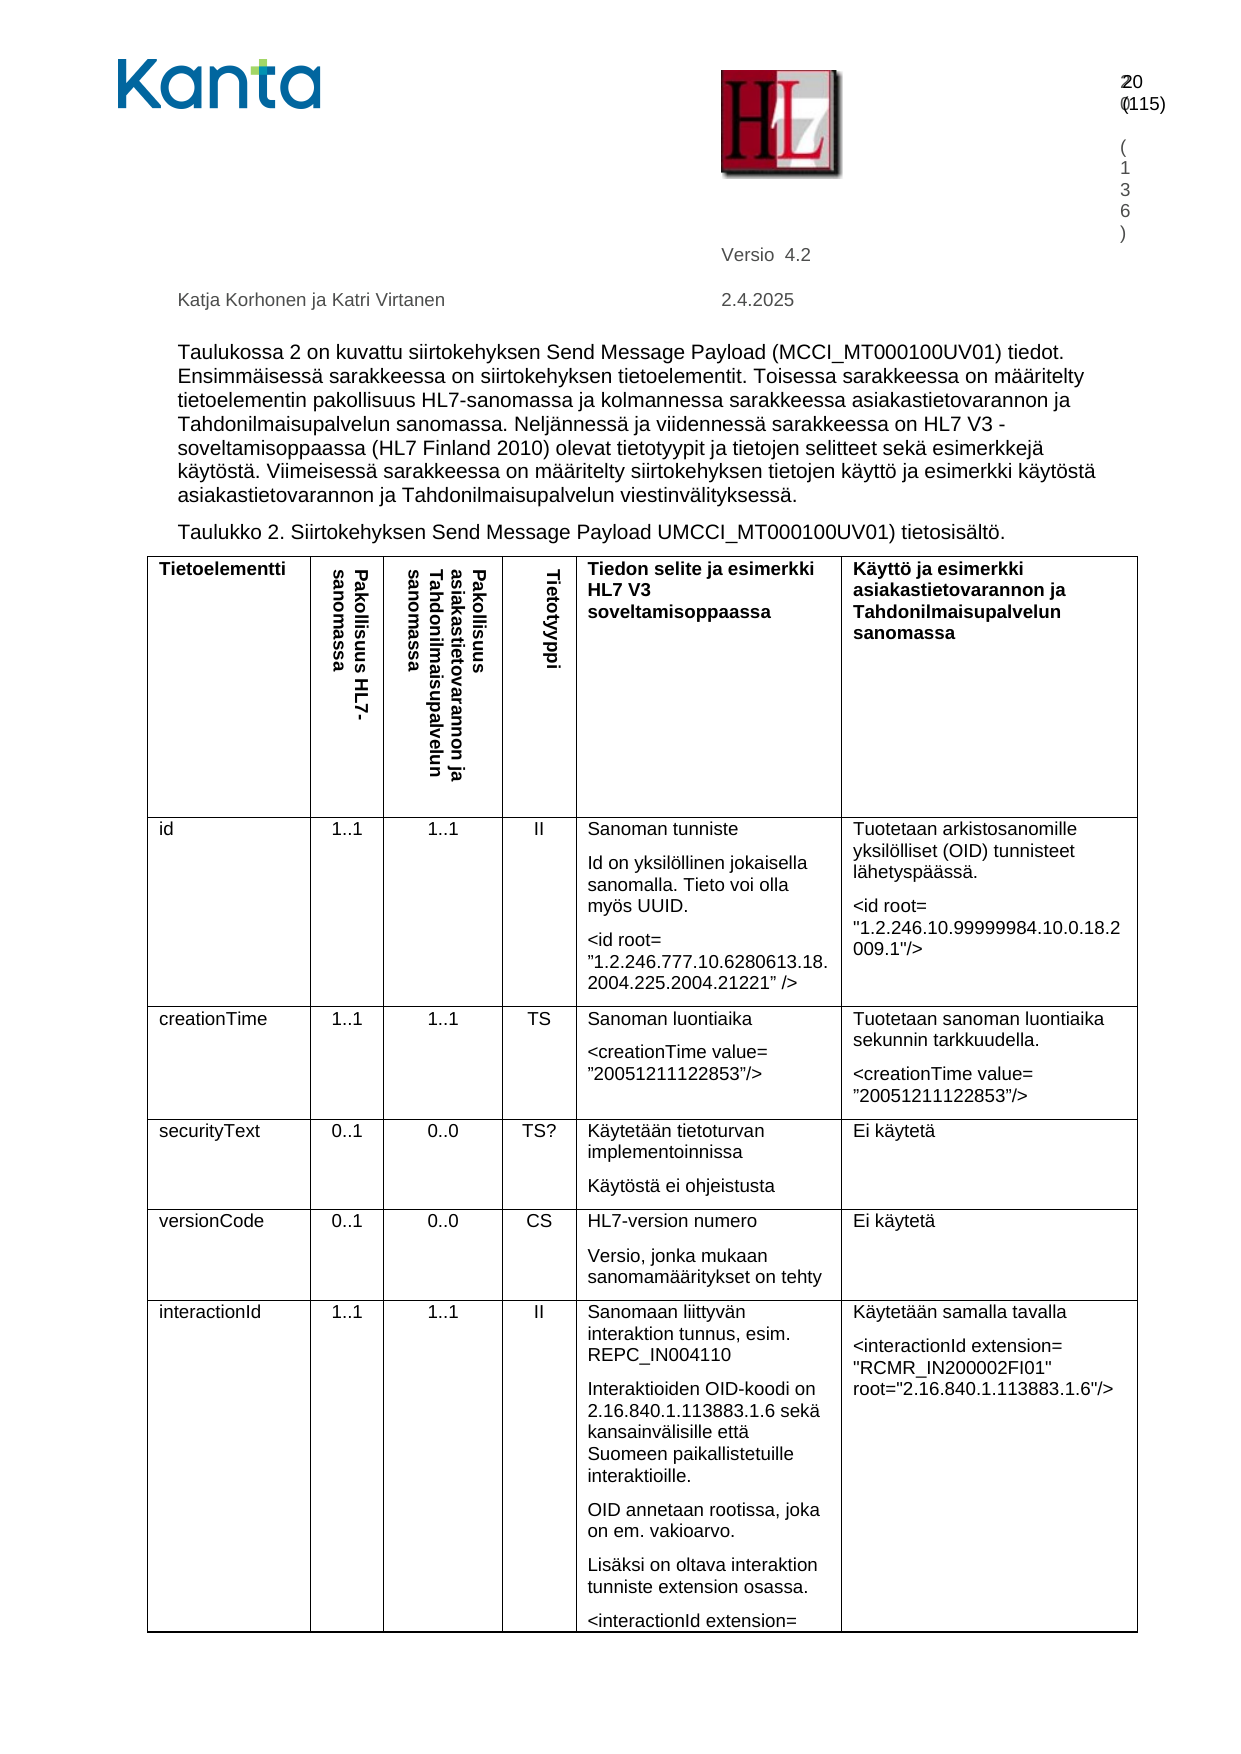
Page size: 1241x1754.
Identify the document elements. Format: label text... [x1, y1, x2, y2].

table_header Tietotyyppi [503, 557, 576, 817]
table_cell Sanomaan liittyvän interaktion tunnus, esim. REPC_IN004110 Interaktioiden OID-koodi on 2.16.840.1.113883.1.6 sekä kansainvälisille että Suomeen paikallistetuille interaktioille. OID annetaan rootissa, joka on em. vakioarvo. Lisäksi on oltava interaktion tunniste extension osassa. <interactionId extension= "RCMR_IN000302FI01" root="2.16.840.1.113883.1.6"/> [577, 1301, 841, 1631]
table_cell 1..1 [311, 1007, 383, 1118]
table_cell id [148, 818, 310, 1006]
table_cell II [503, 818, 576, 1006]
table_cell 0..1 [311, 1210, 383, 1300]
table_cell Sanoman tunniste Id on yksilöllinen jokaisella sanomalla. Tieto voi olla myös UUID. <id root= ”1.2.246.777.10.6280613.18.2004.225.2004.21221” /> [577, 818, 841, 1006]
table_cell securityText [148, 1120, 310, 1209]
table_cell 0..0 [384, 1120, 502, 1209]
picture [118, 59, 321, 109]
table_cell 0..0 [384, 1210, 502, 1300]
table_cell Ei käytetä [842, 1120, 1137, 1209]
picture [721, 70, 844, 179]
table_header Tietoelementti [148, 557, 310, 817]
table_cell creationTime [148, 1007, 310, 1118]
table_cell 1..1 [311, 1301, 383, 1631]
table_header Pakollisuus HL7-sanomassa [311, 557, 383, 817]
table_cell II [503, 1301, 576, 1631]
table_cell CS [503, 1210, 576, 1300]
table_cell TS? [503, 1120, 576, 1209]
table_cell Käytetään tietoturvan implementoinnissa Käytöstä ei ohjeistusta [577, 1120, 841, 1209]
table_cell Ei käytetä [842, 1210, 1137, 1300]
table_header Pakollisuus asiakastietovarannon ja Tahdonilmaisupalvelun sanomassa [384, 557, 502, 817]
text Taulukossa 2 on kuvattu siirtokehyksen Send Message Payload (MCCI_MT000100UV01) tiedot. Ensimmäisessä sarakkeessa on siirtokehyksen tietoelementit. Toisessa sarakkeessa on määritelty tietoelementin pakollisuus HL7-sanomassa ja kolmannessa sarakkeessa asiakastietovarannon ja Tahdonilmaisupalvelun sanomassa. Neljännessä ja viidennessä sarakkeessa on HL7 V3 -soveltamisoppaassa (HL7 Finland 2010) olevat tietotyypit ja tietojen selitteet sekä esimerkkejä käytöstä. Viimeisessä sarakkeessa on määritelty siirtokehyksen tietojen käyttö ja esimerkki käytöstä asiakastietovarannon ja Tahdonilmaisupalvelun viestinvälityksessä. [177, 339, 1122, 507]
table_cell TS [503, 1007, 576, 1118]
table_cell Tuotetaan sanoman luontiaika sekunnin tarkkuudella. <creationTime value= ”20051211122853”/> [842, 1007, 1137, 1118]
table_header Tiedon selite ja esimerkki HL7 V3 soveltamisoppaassa [577, 557, 841, 817]
table_cell 0..1 [311, 1120, 383, 1209]
table_cell interactionId [148, 1301, 310, 1631]
table_cell Käytetään samalla tavalla <interactionId extension= "RCMR_IN200002FI01" root="2.16.840.1.113883.1.6"/> [842, 1301, 1137, 1631]
table_cell 1..1 [384, 1301, 502, 1631]
table_cell HL7-version numero Versio, jonka mukaan sanomamääritykset on tehty [577, 1210, 841, 1300]
table_cell versionCode [148, 1210, 310, 1300]
table_cell 1..1 [384, 818, 502, 1006]
table_cell Tuotetaan arkistosanomille yksilölliset (OID) tunnisteet lähetyspäässä. <id root= "1.2.246.10.99999984.10.0.18.2009.1"/> [842, 818, 1137, 1006]
table_cell Sanoman luontiaika <creationTime value= ”20051211122853”/> [577, 1007, 841, 1118]
text Taulukko 2. Siirtokehyksen Send Message Payload UMCCI_MT000100UV01) tietosisältö. [177, 520, 1122, 544]
table_header Käyttö ja esimerkki asiakastietovarannon ja Tahdonilmaisupalvelun sanomassa [842, 557, 1137, 817]
table_cell 1..1 [311, 818, 383, 1006]
table_cell 1..1 [384, 1007, 502, 1118]
